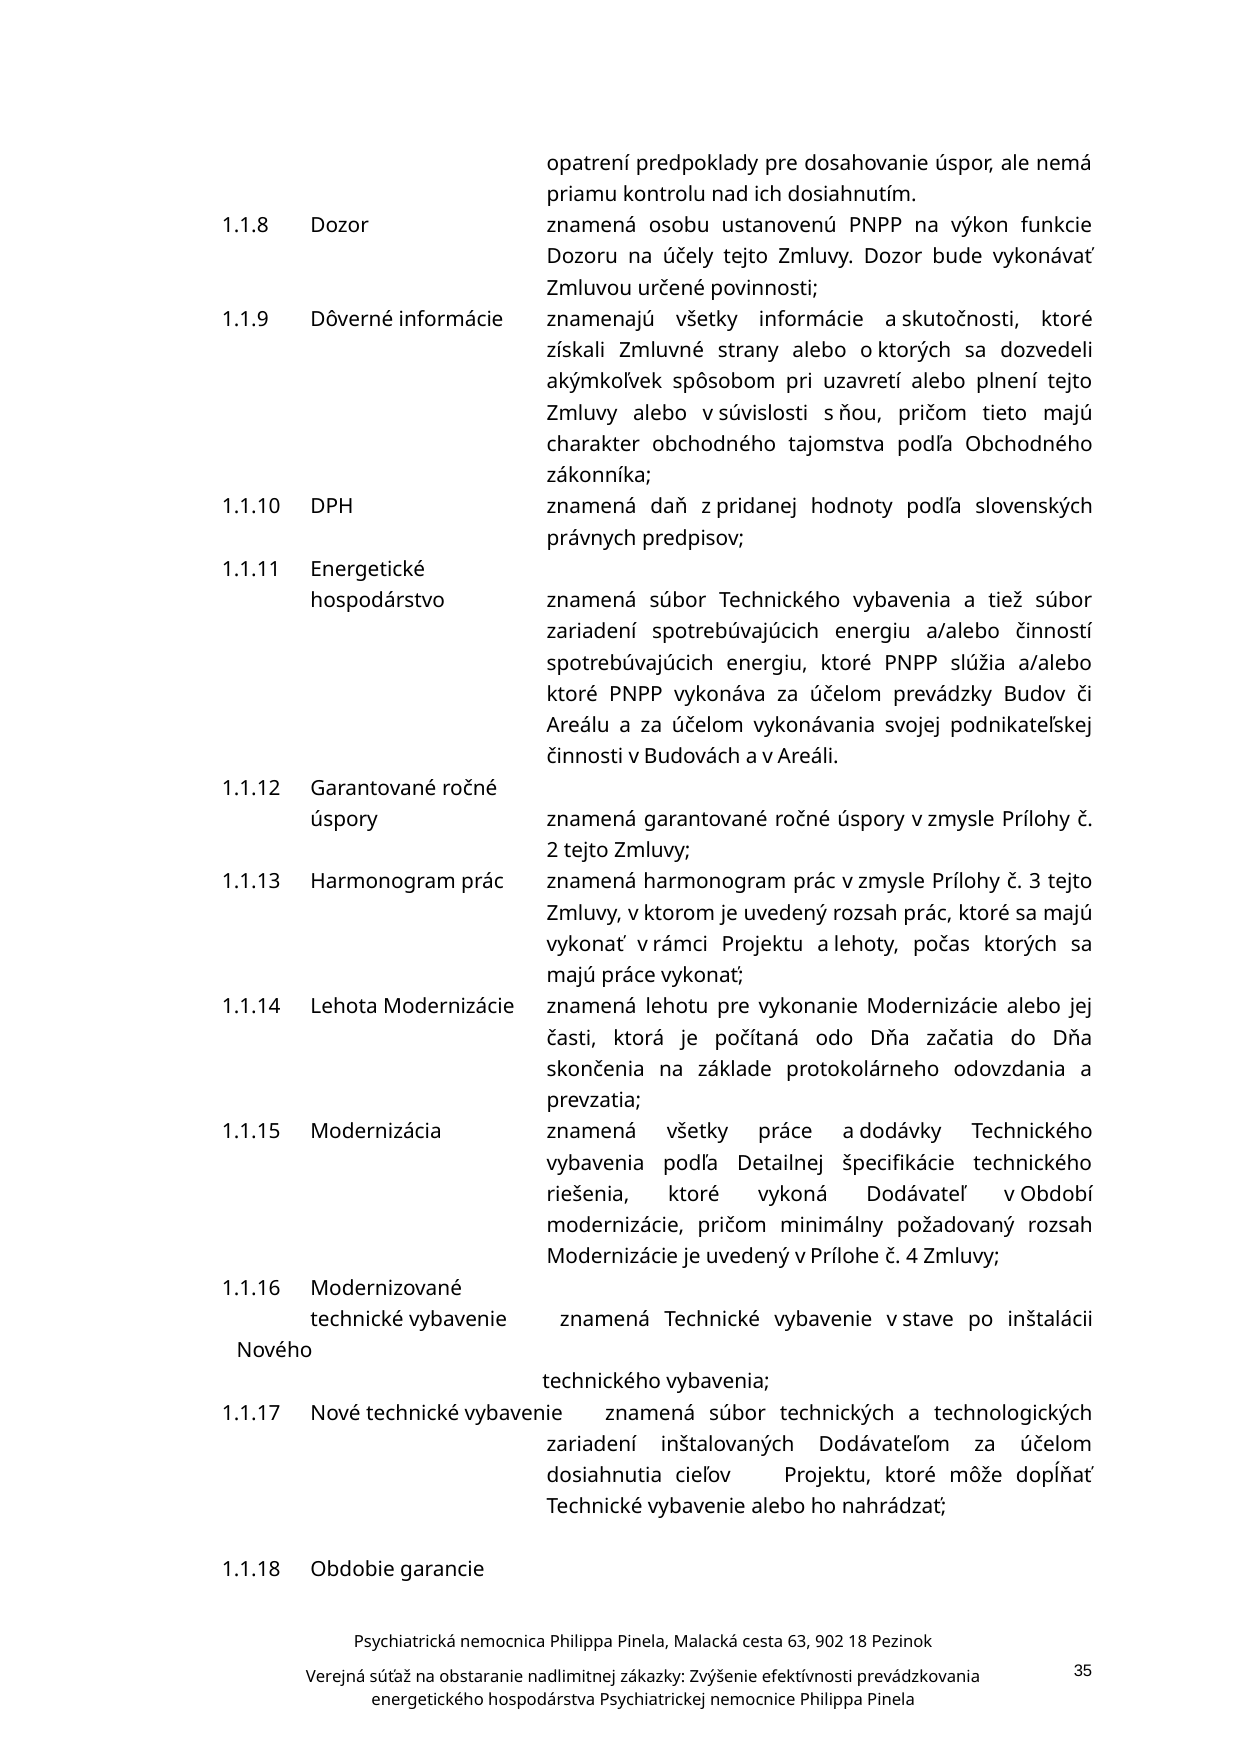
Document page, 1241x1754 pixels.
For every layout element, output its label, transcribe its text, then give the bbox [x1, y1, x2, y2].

text úspory znamená garantované ročné úspory v zmysle Prílohy č. 2 tejto Zmluvy; [236, 804, 1093, 863]
list Garantované ročné [222, 773, 1093, 801]
list Modernizácia znamená všetky práce a dodávky Technického vybavenia podľa Detailnej špecifikácie technického riešenia, ktoré vykoná Dodávateľ v Období modernizácie, pričom minimálny požadovaný rozsah Modernizácie je uvedený v Prílohe č. 4 Zmluvy; [222, 1116, 1093, 1270]
list Lehota Modernizácie znamená lehotu pre vykonanie Modernizácie alebo jej časti, ktorá je počítaná odo Dňa začatia do Dňa skončenia na základe protokolárneho odovzdania a prevzatia; [222, 991, 1093, 1113]
list Nové technické vybavenie znamená súbor technických a technologických zariadení inštalovaných Dodávateľom za účelom dosiahnutia cieľov Projektu, ktoré môže dopĺňať Technické vybavenie alebo ho nahrádzať; [222, 1398, 1093, 1520]
text hospodárstvo znamená súbor Technického vybavenia a tiež súbor zariadení spotrebúvajúcich energiu a/alebo činností spotrebúvajúcich energiu, ktoré PNPP slúžia a/alebo ktoré PNPP vykonáva za účelom prevádzky Budov či Areálu a za účelom vykonávania svojej podnikateľskej činnosti v Budovách a v Areáli. [236, 585, 1093, 770]
list Dozor znamená osobu ustanovenú PNPP na výkon funkcie Dozoru na účely tejto Zmluvy. Dozor bude vykonávať Zmluvou určené povinnosti; [222, 210, 1093, 301]
list DPH znamená daň z pridanej hodnoty podľa slovenských právnych predpisov; [222, 491, 1093, 551]
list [222, 148, 1093, 207]
list Obdobie garancie [222, 1554, 1093, 1582]
list Modernizované [222, 1273, 1093, 1301]
list Harmonogram prác znamená harmonogram prác v zmysle Prílohy č. 3 tejto Zmluvy, v ktorom je uvedený rozsah prác, ktoré sa majú vykonať v rámci Projektu a lehoty, počas ktorých sa majú práce vykonať; [222, 866, 1093, 988]
text technického vybavenia; [236, 1366, 1093, 1395]
text technické vybavenie znamená Technické vybavenie v stave po inštalácii Nového [236, 1304, 1093, 1363]
list Energetické [222, 554, 1093, 582]
list Dôverné informácie znamenajú všetky informácie a skutočnosti, ktoré získali Zmluvné strany alebo o ktorých sa dozvedeli akýmkoľvek spôsobom pri uzavretí alebo plnení tejto Zmluvy alebo v súvislosti s ňou, pričom tieto majú charakter obchodného tajomstva podľa Obchodného zákonníka; [222, 304, 1093, 488]
